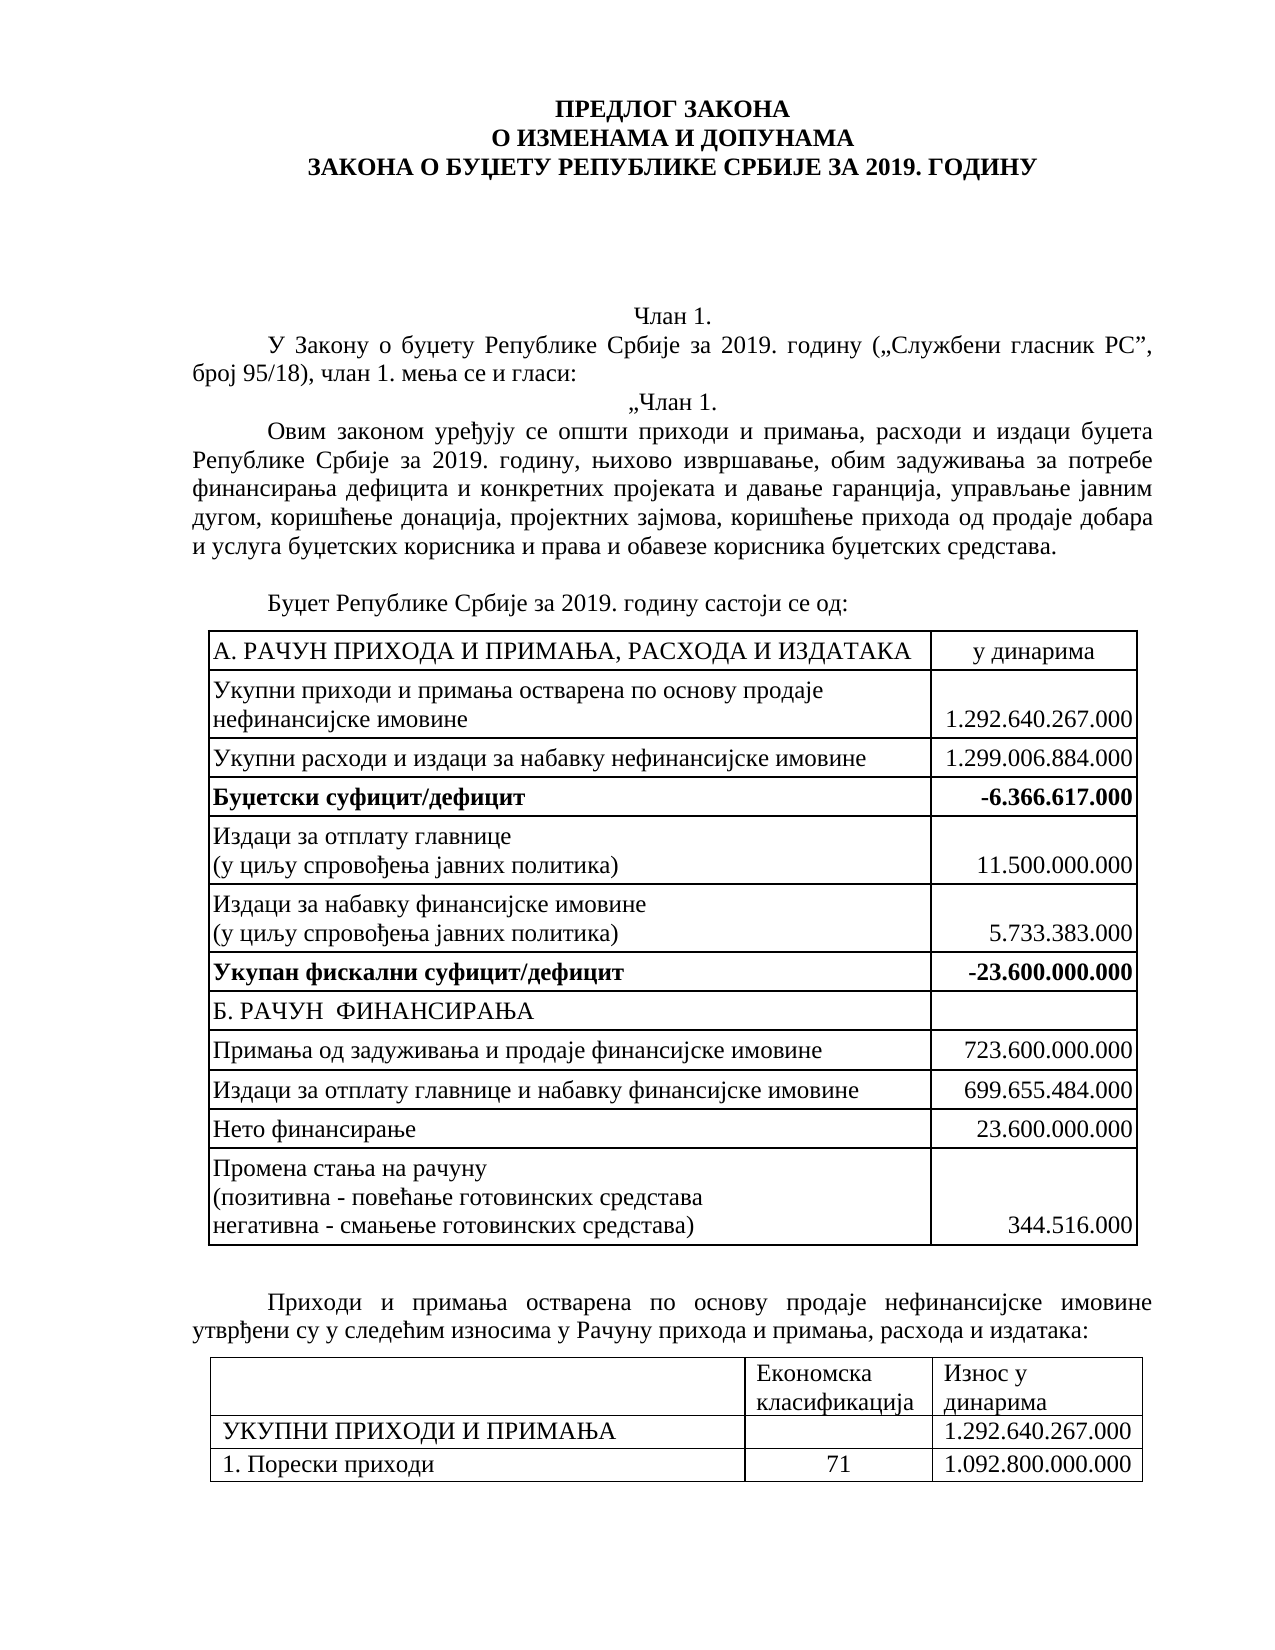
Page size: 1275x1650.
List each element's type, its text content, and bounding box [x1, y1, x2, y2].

table_cell [932, 992, 1136, 1029]
text ЗАКОНА О БУЏЕТУ РЕПУБЛИКЕ СРБИЈЕ ЗА 2019. ГОДИНУ [192, 152, 1153, 181]
text О ИЗМЕНАМА И ДОПУНАМА [192, 123, 1153, 152]
table_cell Б. РАЧУН ФИНАНСИРАЊА [210, 992, 930, 1029]
table_cell 5.733.383.000 [932, 885, 1136, 951]
table_header у динарима [932, 632, 1136, 669]
table_cell Издаци за набавку финансијске имовине (у циљу спровођења јавних политика) [210, 885, 930, 951]
text Овим законом уређују се општи приходи и примања, расходи и издаци буџета Републике Србије за 2019. годину, њихово извршавање, обим задуживања за потребе финансирања дефицита и конкретних пројеката и давање гаранција, управљање јавним дугом, коришћење донација, пројектних зајмова, коришћење прихода од продаје добара и услуга буџетских корисника и права и обавезе корисника буџетских средстава. [192, 416, 1153, 560]
table_cell Укупан фискални суфицит/дефицит [210, 953, 930, 990]
table_cell 1.299.006.884.000 [932, 739, 1136, 776]
table_cell 11.500.000.000 [932, 817, 1136, 883]
text У Закону о буџету Републике Србије за 2019. годину („Службени гласник РС”, број 95/18), члан 1. мења се и гласи: [192, 330, 1153, 387]
table_cell Буџетски суфицит/дефицит [210, 778, 930, 815]
table_cell -6.366.617.000 [932, 778, 1136, 815]
table_cell Нето финансирање [210, 1110, 930, 1147]
table_cell 1.292.640.267.000 [933, 1416, 1142, 1448]
table_cell Издаци за отплату главнице и набавку финансијске имовине [210, 1071, 930, 1108]
table_cell Укупни приходи и примања остварена по основу продаје нефинансијске имовине [210, 671, 930, 737]
table_cell 723.600.000.000 [932, 1031, 1136, 1068]
table_cell 23.600.000.000 [932, 1110, 1136, 1147]
table_cell 71 [746, 1449, 932, 1481]
table_header Eкономскa класификацијa [746, 1358, 932, 1415]
text ПРЕДЛОГ ЗАКОНА [192, 94, 1153, 123]
table_cell [746, 1416, 932, 1448]
table_header Износ у динарима [933, 1358, 1142, 1415]
table_header А. РАЧУН ПРИХОДА И ПРИМАЊА, РАСХОДА И ИЗДАТАКА [210, 632, 930, 669]
text Буџет Републике Србије за 2019. годину састоји се од: [192, 588, 1153, 617]
table_header [211, 1358, 744, 1415]
table_cell УКУПНИ ПРИХОДИ И ПРИМАЊА [211, 1416, 744, 1448]
text „Члан 1. [192, 387, 1153, 416]
table_cell 699.655.484.000 [932, 1071, 1136, 1108]
table_cell Издаци за отплату главнице (у циљу спровођења јавних политика) [210, 817, 930, 883]
table_cell Промена стања на рачуну (позитивна - повећање готoвинских средстава негативна - смањење готовинских средстава) [210, 1149, 930, 1243]
table_cell 1.292.640.267.000 [932, 671, 1136, 737]
text Члан 1. [192, 301, 1153, 330]
table_cell 1. Порески приходи [211, 1449, 744, 1481]
table_cell 1.092.800.000.000 [933, 1449, 1142, 1481]
table_cell -23.600.000.000 [932, 953, 1136, 990]
table_cell Укупни расходи и издаци за набавку нефинансијске имовине [210, 739, 930, 776]
text Приходи и примања остварена по основу продаје нефинансијске имовине утврђени су у следећим износима у Рачуну прихода и примања, расхода и издатака: [192, 1287, 1153, 1344]
table_cell Примања од задуживања и продаје финансијске имовине [210, 1031, 930, 1068]
table_cell 344.516.000 [932, 1149, 1136, 1243]
